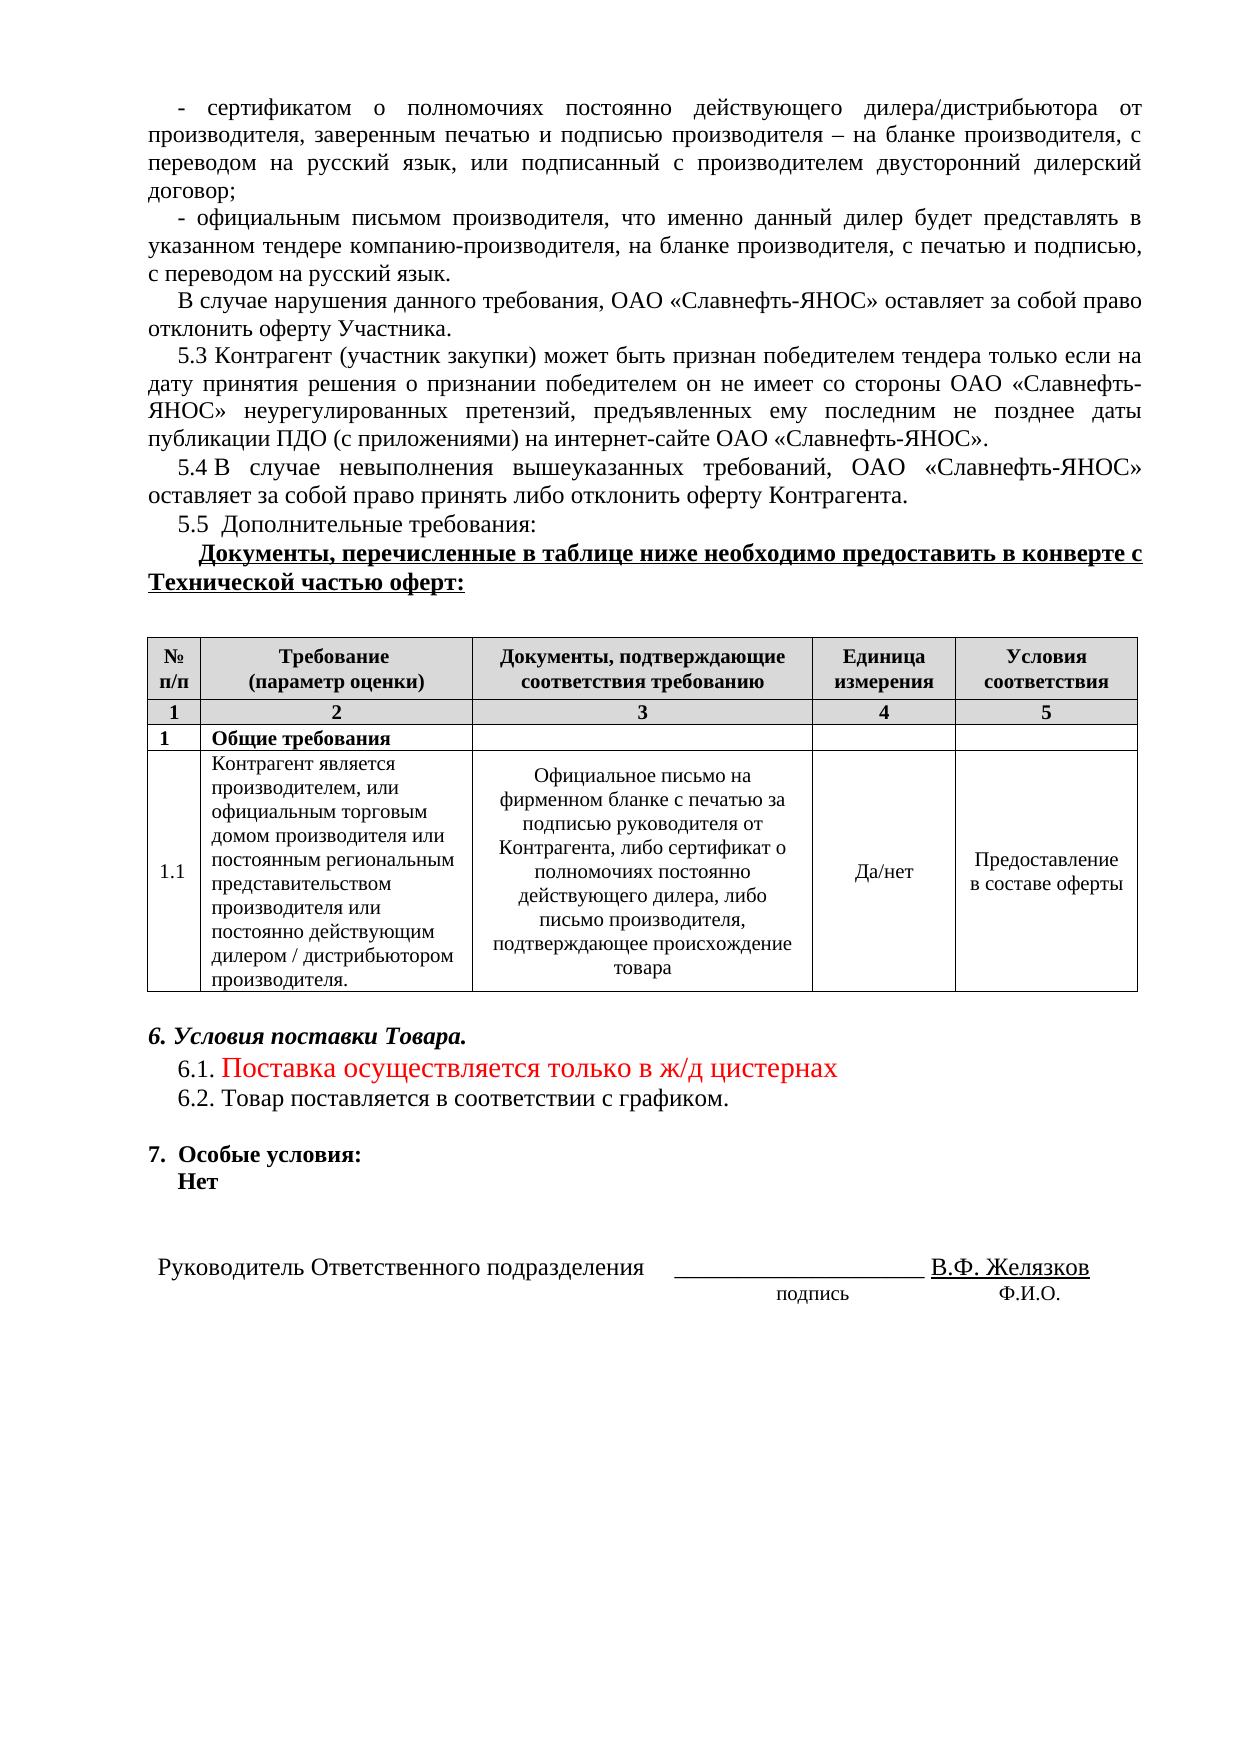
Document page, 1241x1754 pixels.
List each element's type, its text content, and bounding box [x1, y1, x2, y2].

table_header Единица измерения [813, 638, 955, 699]
table_cell 4 [813, 700, 955, 724]
table_cell Контрагент является производителем, или официальным торговым домом производителя или постоянным региональным представительством производителя или постоянно действующим дилером / дистрибьютором производителя. [201, 751, 472, 991]
text 5.5 Дополнительные требования: [148, 509, 1143, 538]
text 5.4 В случае невыполнения вышеуказанных требований, ОАО «Славнефть-ЯНОС» оставляет за собой право принять либо отклонить оферту Контрагента. [148, 452, 1143, 509]
table_cell [813, 725, 955, 749]
table_header Условия соответствия [956, 638, 1137, 699]
table_cell [956, 725, 1137, 749]
text В случае нарушения данного требования, ОАО «Славнефть-ЯНОС» оставляет за собой право отклонить оферту Участника. [148, 286, 1143, 341]
text 6. Условия поставки Товара. [103, 1021, 1143, 1050]
table_cell [473, 725, 812, 749]
text 6.1. Поставка осуществляется только в ж/д цистернах [148, 1050, 1143, 1083]
text 5.3 Контрагент (участник закупки) может быть признан победителем тендера только если на дату принятия решения о признании победителем он не имеет со стороны ОАО «Славнефть-ЯНОС» неурегулированных претензий, предъявленных ему последним не позднее даты публикации ПДО (с приложениями) на интернет-сайте ОАО «Славнефть-ЯНОС». [148, 341, 1143, 452]
table_cell 1.1 [148, 751, 200, 991]
table_cell Предоставление в составе оферты [956, 751, 1137, 991]
text подпись Ф.И.О. [620, 1281, 1143, 1305]
table_cell Да/нет [813, 751, 955, 991]
table_cell 5 [956, 700, 1137, 724]
table_cell 1 [148, 700, 200, 724]
text 7. Особые условия: [148, 1139, 1143, 1167]
text - официальным письмом производителя, что именно данный дилер будет представлять в указанном тендере компанию-производителя, на бланке производителя, с печатью и подписью, с переводом на русский язык. [148, 203, 1143, 286]
table_header Документы, подтверждающие соответствия требованию [473, 638, 812, 699]
text Руководитель Ответственного подразделения ____________________ В.Ф. Желязков [103, 1252, 1143, 1281]
table_cell 2 [201, 700, 472, 724]
table_cell 1 [148, 725, 200, 749]
table_cell Официальное письмо на фирменном бланке с печатью за подписью руководителя от Контрагента, либо сертификат о полномочиях постоянно действующего дилера, либо письмо производителя, подтверждающее происхождение товара [473, 751, 812, 991]
table_header № п/п [148, 638, 200, 699]
text Документы, перечисленные в таблице ниже необходимо предоставить в конверте с Технической частью оферт: [148, 538, 1143, 596]
table_cell 3 [473, 700, 812, 724]
table_header Требование (параметр оценки) [201, 638, 472, 699]
text 6.2. Товар поставляется в соответствии с графиком. [103, 1083, 1143, 1112]
text Нет [148, 1167, 1143, 1195]
text - сертификатом о полномочиях постоянно действующего дилера/дистрибьютора от производителя, заверенным печатью и подписью производителя – на бланке производителя, с переводом на русский язык, или подписанный с производителем двусторонний дилерский договор; [148, 93, 1143, 203]
table_cell Общие требования [201, 725, 472, 749]
